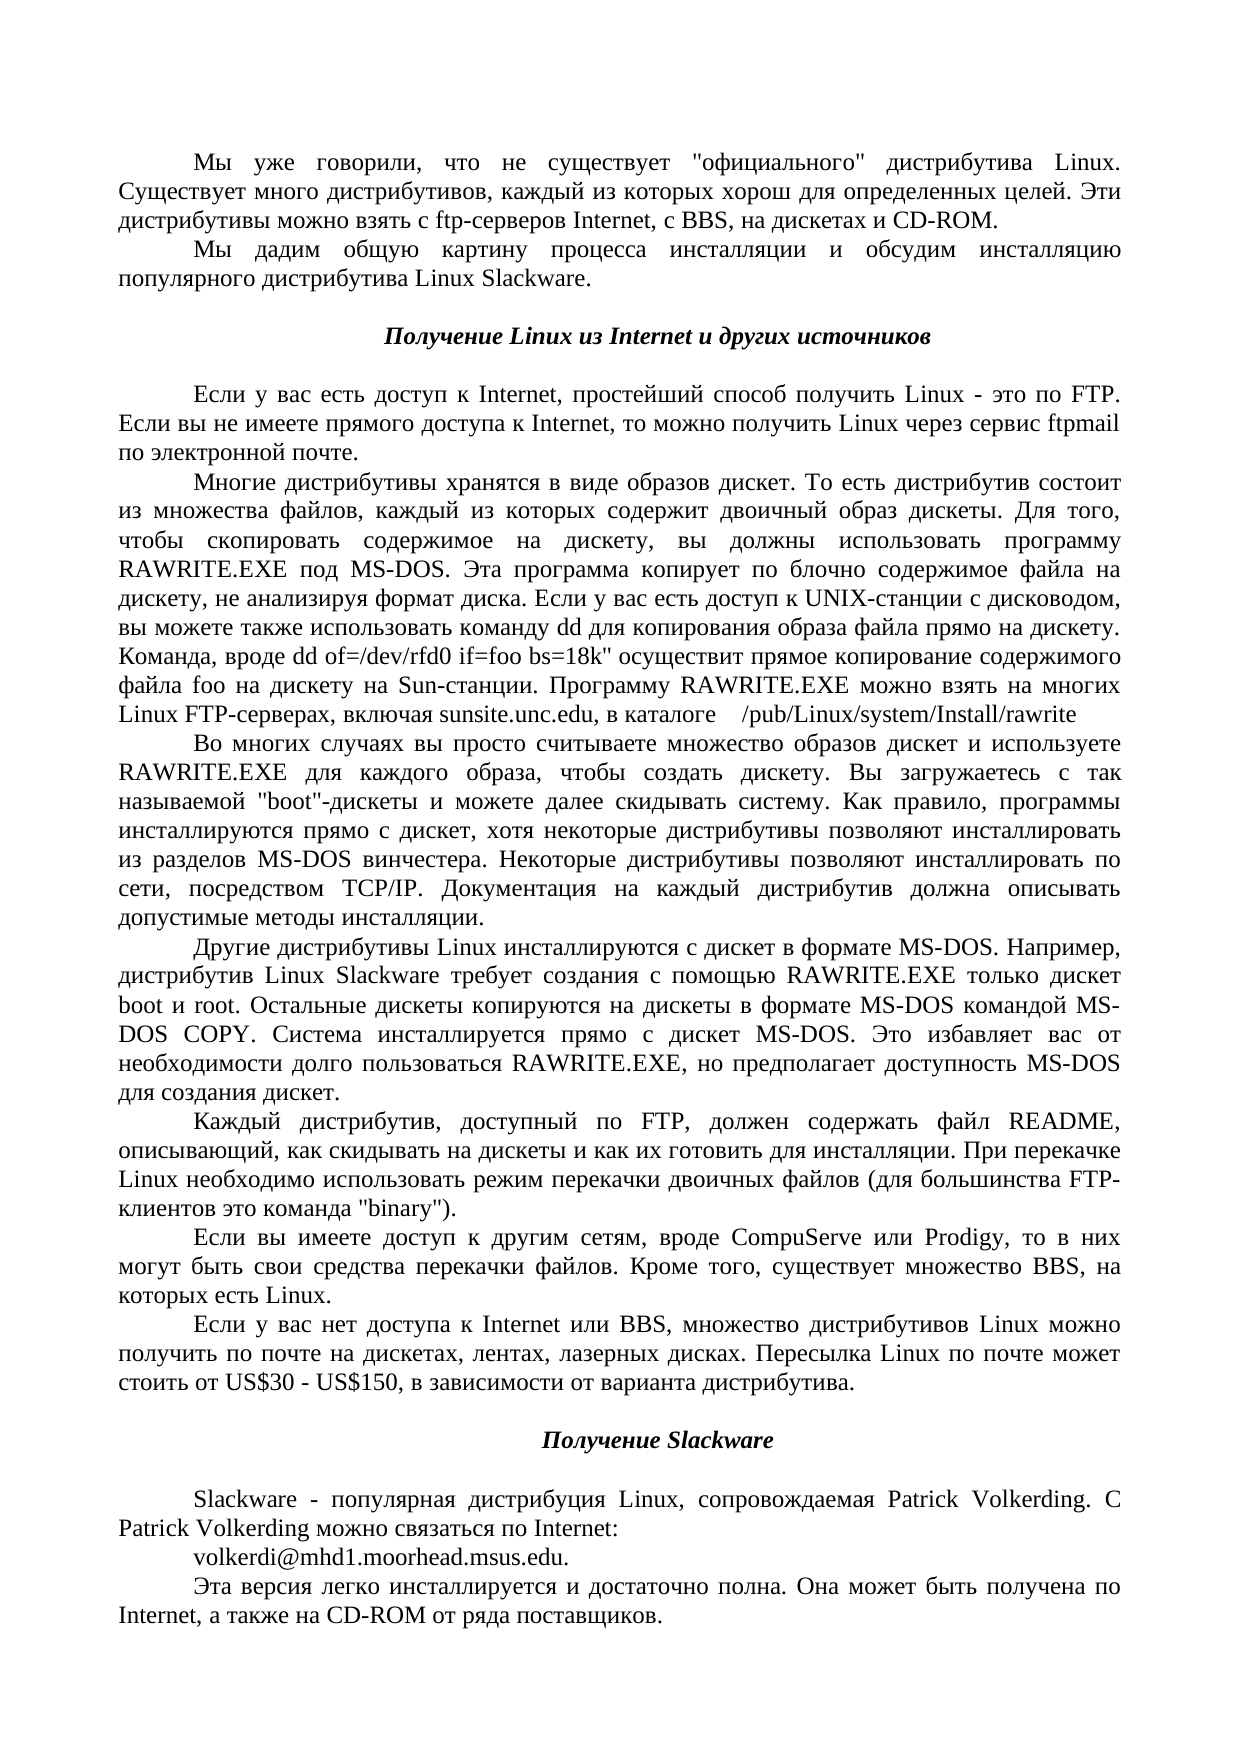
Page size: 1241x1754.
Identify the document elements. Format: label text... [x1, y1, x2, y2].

text Если у вас нет доступа к Internet или BBS, множество дистрибутивов Linux можно получить по почте на дискетах, лентах, лазерных дисках. Пересылка Linux по почте может стоить от US$30 - US$150, в зависимости от варианта дистрибутива. [118, 1309, 1122, 1396]
text volkerdi@mhd1.moorhead.msus.edu. [118, 1542, 1122, 1571]
text Мы уже говорили, что не существует "официального" дистрибутива Linux. Существует много дистрибутивов, каждый из которых хорош для определенных целей. Эти дистрибутивы можно взять с ftp-серверов Internet, с BBS, на дискетах и CD-ROM. [118, 147, 1122, 234]
text Получение Linux из Internet и других источников [118, 321, 1122, 350]
text Во многих случаях вы просто считываете множество образов дискет и используете RAWRITE.EXE для каждого образа, чтобы создать дискету. Вы загружаетесь с так называемой "boot"-дискеты и можете далее скидывать систему. Как правило, программы инсталлируются прямо с дискет, хотя некоторые дистрибутивы позволяют инсталлировать из разделов MS-DOS винчестера. Некоторые дистрибутивы позволяют инсталлировать по сети, посредством TCP/IP. Документация на каждый дистрибутив должна описывать допустимые методы инсталляции. [118, 728, 1122, 931]
text Если вы имеете доступ к другим сетям, вроде CompuServe или Prodigy, то в них могут быть свои средства перекачки файлов. Кроме того, существует множество BBS, на которых есть Linux. [118, 1222, 1122, 1309]
text Эта версия легко инсталлируется и достаточно полна. Она может быть получена по Internet, а также на CD-ROM от ряда поставщиков. [118, 1571, 1122, 1629]
text Каждый дистрибутив, доступный по FTP, должен содержать файл README, описывающий, как скидывать на дискеты и как их готовить для инсталляции. При перекачке Linux необходимо использовать режим перекачки двоичных файлов (для большинства FTP-клиентов это команда "binary"). [118, 1106, 1122, 1222]
text Slackware - популярная дистрибуция Linux, сопровождаемая Patrick Volkerding. С Patrick Volkerding можно связаться по Internet: [118, 1483, 1122, 1542]
text Получение Slackware [118, 1425, 1122, 1454]
text Мы дадим общую картину процесса инсталляции и обсудим инсталляцию популярного дистрибутива Linux Slackware. [118, 234, 1122, 292]
text Многие дистрибутивы хранятся в виде образов дискет. То есть дистрибутив состоит из множества файлов, каждый из которых содержит двоичный образ дискеты. Для того, чтобы скопировать содержимое на дискету, вы должны использовать программу RAWRITE.EXE под MS-DOS. Эта программа копирует по блочно содержимое файла на дискету, не анализируя формат диска. Если у вас есть доступ к UNIX-станции с дисководом, вы можете также использовать команду dd для копирования образа файла прямо на дискету. Команда, вроде dd of=/dev/rfd0 if=foo bs=18k'' осуществит прямое копирование содержимого файла foo на дискету на Sun-станции. Программу RAWRITE.EXE можно взять на многих Linux FTP-серверах, включая sunsite.unc.edu, в каталоге /pub/Linux/system/Install/rawrite [118, 466, 1122, 728]
text Если у вас есть доступ к Internet, простейший способ получить Linux - это по FTP. Если вы не имеете прямого доступа к Internet, то можно получить Linux через сервис ftpmail по электронной почте. [118, 379, 1122, 466]
text Другие дистрибутивы Linux инсталлируются с дискет в формате MS-DOS. Например, дистрибутив Linux Slackware требует создания с помощью RAWRITE.EXE только дискет boot и root. Остальные дискеты копируются на дискеты в формате MS-DOS командой MS-DOS COPY. Система инсталлируется прямо с дискет MS-DOS. Это избавляет вас от необходимости долго пользоваться RAWRITE.EXE, но предполагает доступность MS-DOS для создания дискет. [118, 931, 1122, 1106]
